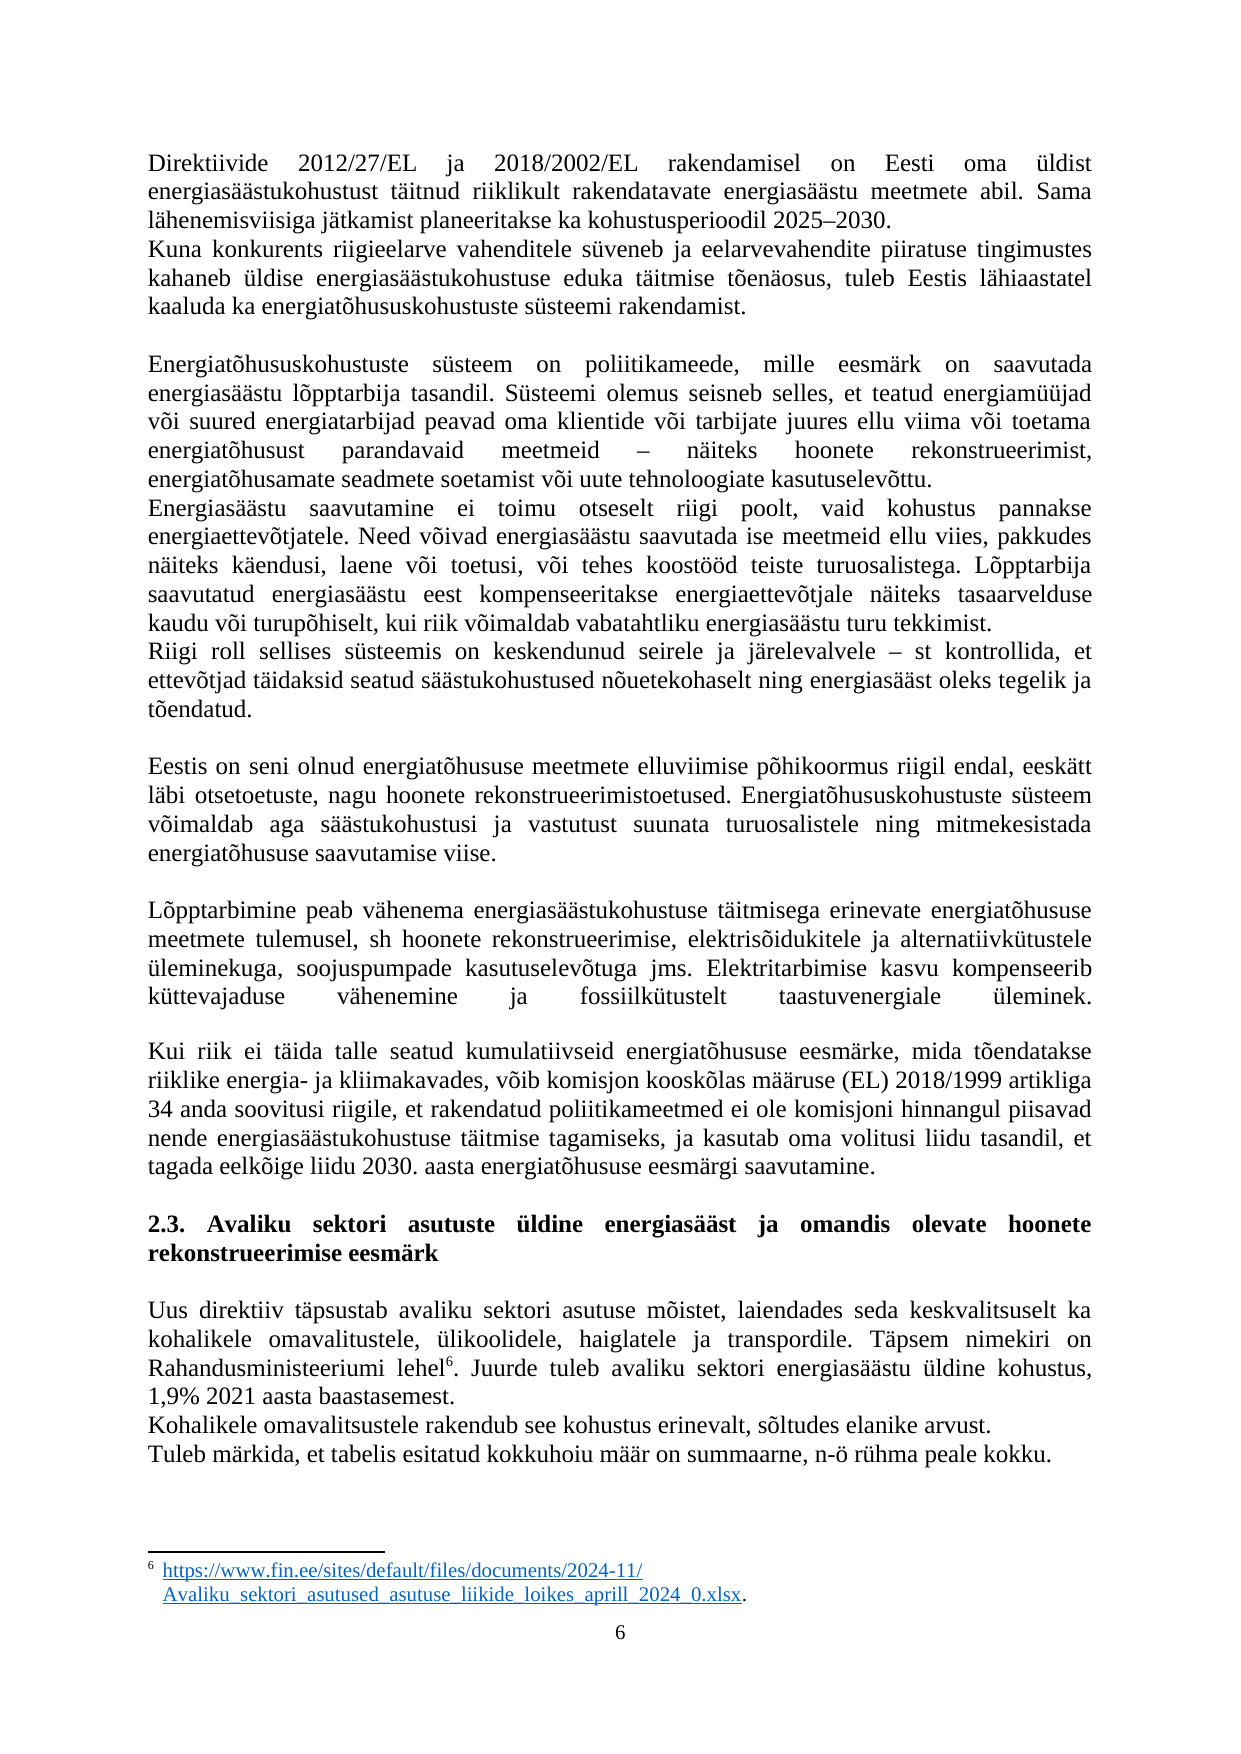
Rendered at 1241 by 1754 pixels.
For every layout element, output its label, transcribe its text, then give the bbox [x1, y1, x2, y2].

text Direktiivide 2012/27/EL ja 2018/2002/EL rakendamisel on Eesti oma üldist energiasäästukohustust täitnud riiklikult rakendatavate energiasäästu meetmete abil. Sama lähenemisviisiga jätkamist planeeritakse ka kohustusperioodil 2025–2030. [148, 148, 1093, 234]
text Lõpptarbimine peab vähenema energiasäästukohustuse täitmisega erinevate energiatõhususe meetmete tulemusel, sh hoonete rekonstrueerimise, elektrisõidukitele ja alternatiivkütustele üleminekuga, soojuspumpade kasutuselevõtuga jms. Elektritarbimise kasvu kompenseerib küttevajaduse vähenemine ja fossiilkütustelt taastuvenergiale üleminek. [148, 895, 1093, 1036]
text Uus direktiiv täpsustab avaliku sektori asutuse mõistet, laiendades seda keskvalitsuselt ka kohalikele omavalitustele, ülikoolidele, haiglatele ja transpordile. Täpsem nimekiri on Rahandusministeeriumi lehel. Juurde tuleb avaliku sektori energiasäästu üldine kohustus, 1,9% 2021 aasta baastasemest. [148, 1295, 1093, 1410]
text Kohalikele omavalitsustele rakendub see kohustus erinevalt, sõltudes elanike arvust. [148, 1410, 1093, 1439]
text Kuna konkurents riigieelarve vahenditele süveneb ja eelarvevahendite piiratuse tingimustes kahaneb üldise energiasäästukohustuse eduka täitmise tõenäosus, tuleb Eestis lähiaastatel kaaluda ka energiatõhususkohustuste süsteemi rakendamist. [148, 234, 1093, 320]
text Energiatõhususkohustuste süsteem on poliitikameede, mille eesmärk on saavutada energiasäästu lõpptarbija tasandil. Süsteemi olemus seisneb selles, et teatud energiamüüjad või suured energiatarbijad peavad oma klientide või tarbijate juures ellu viima või toetama energiatõhusust parandavaid meetmeid – näiteks hoonete rekonstrueerimist, energiatõhusamate seadmete soetamist või uute tehnoloogiate kasutuselevõttu. [148, 349, 1093, 493]
text Kui riik ei täida talle seatud kumulatiivseid energiatõhususe eesmärke, mida tõendatakse riiklike energia- ja kliimakavades, võib komisjon kooskõlas määruse (EL) 2018/1999 artikliga 34 anda soovitusi riigile, et rakendatud poliitikameetmed ei ole komisjoni hinnangul piisavad nende energiasäästukohustuse täitmise tagamiseks, ja kasutab oma volitusi liidu tasandil, et tagada eelkõige liidu 2030. aasta energiatõhususe eesmärgi saavutamine. [148, 1036, 1093, 1180]
text Riigi roll sellises süsteemis on keskendunud seirele ja järelevalvele – st kontrollida, et ettevõtjad täidaksid seatud säästukohustused nõuetekohaselt ning energiasääst oleks tegelik ja tõendatud. [148, 636, 1093, 723]
text Eestis on seni olnud energiatõhususe meetmete elluviimise põhikoormus riigil endal, eeskätt läbi otsetoetuste, nagu hoonete rekonstrueerimistoetused. Energiatõhususkohustuste süsteem võimaldab aga säästukohustusi ja vastutust suunata turuosalistele ning mitmekesistada energiatõhususe saavutamise viise. [148, 751, 1093, 866]
text Tuleb märkida, et tabelis esitatud kokkuhoiu määr on summaarne, n-ö rühma peale kokku. [148, 1439, 1093, 1468]
text 2.3. Avaliku sektori asutuste üldine energiasääst ja omandis olevate hoonete rekonstrueerimise eesmärk [148, 1209, 1093, 1266]
text Energiasäästu saavutamine ei toimu otseselt riigi poolt, vaid kohustus pannakse energiaettevõtjatele. Need võivad energiasäästu saavutada ise meetmeid ellu viies, pakkudes näiteks käendusi, laene või toetusi, või tehes koostööd teiste turuosalistega. Lõpptarbija saavutatud energiasäästu eest kompenseeritakse energiaettevõtjale näiteks tasaarvelduse kaudu või turupõhiselt, kui riik võimaldab vabatahtliku energiasäästu turu tekkimist. [148, 493, 1093, 636]
